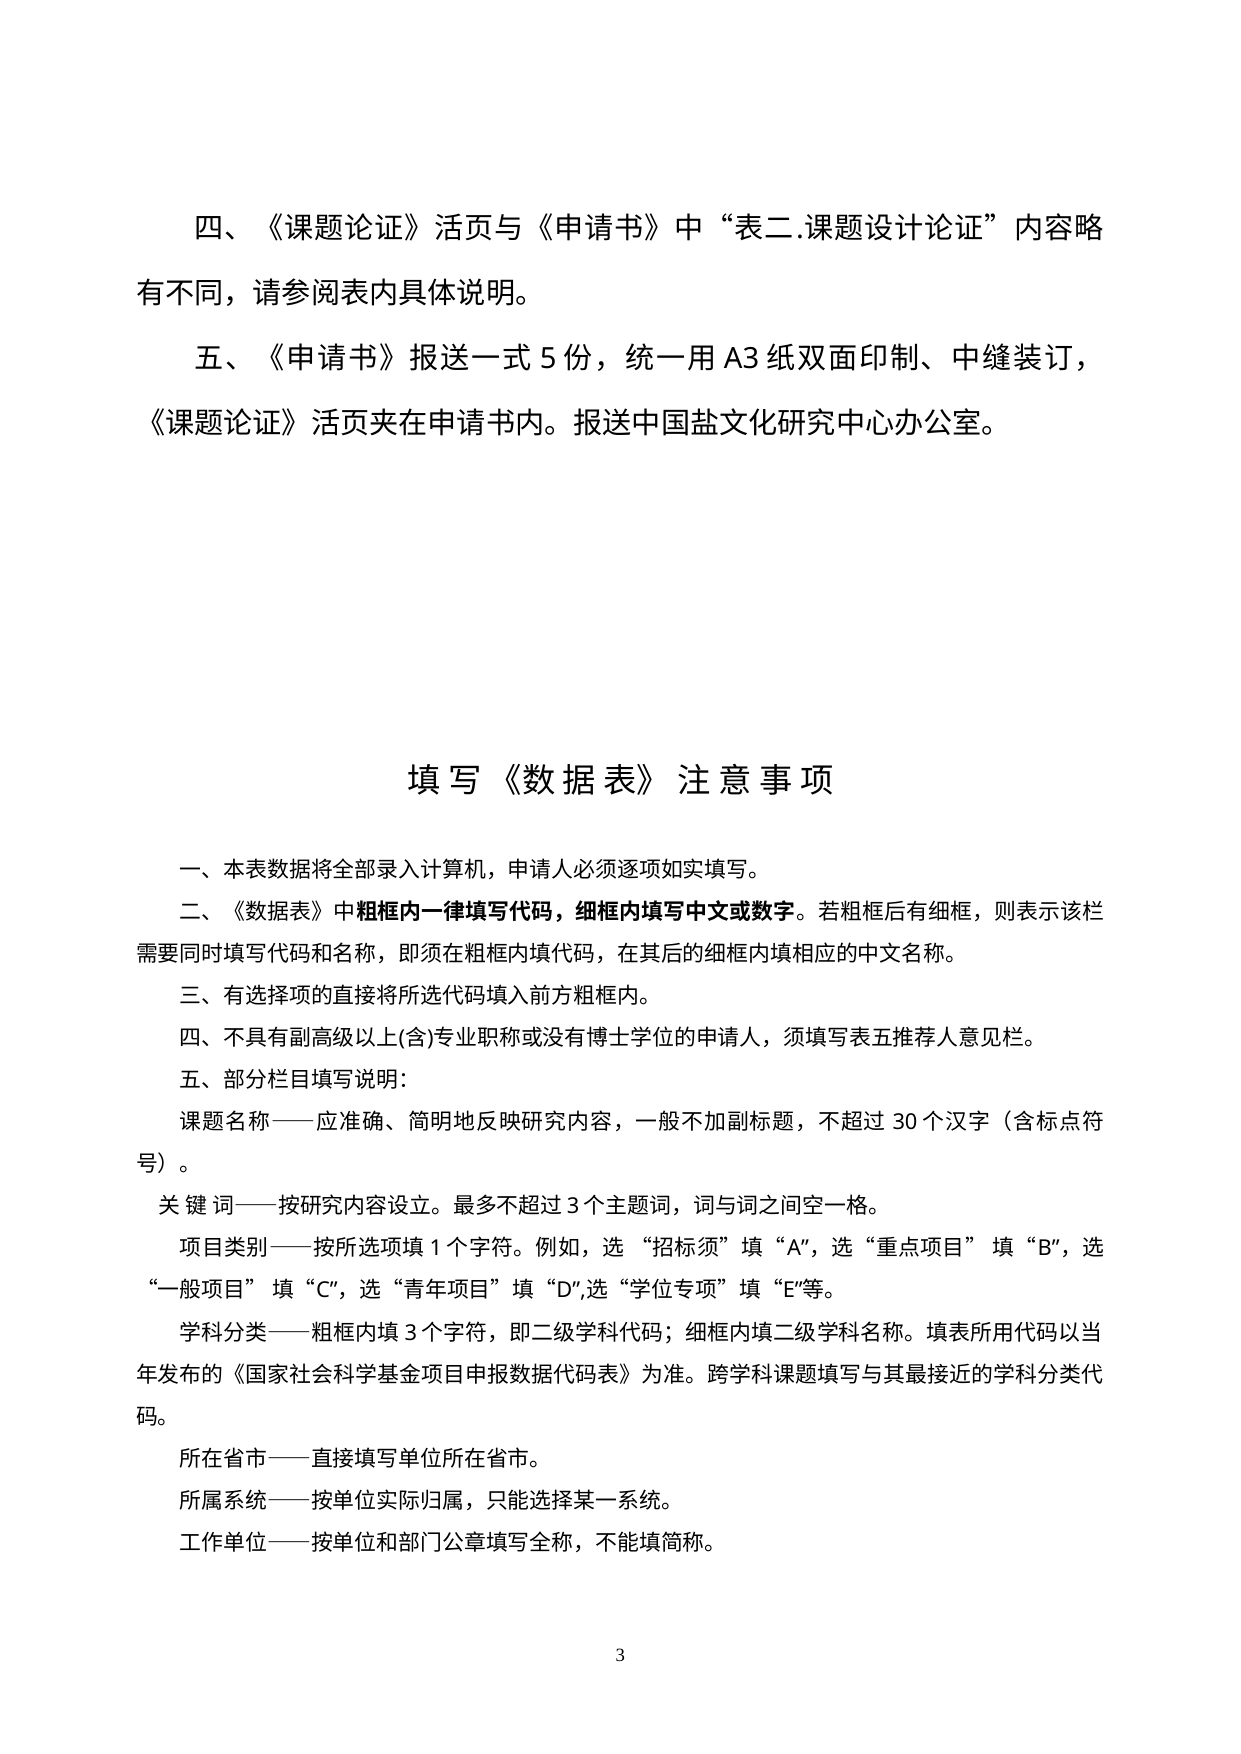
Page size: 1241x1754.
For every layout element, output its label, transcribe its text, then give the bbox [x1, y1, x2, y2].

text 四、《课题论证》活页与《申请书》中“表二.课题设计论证”内容略有不同，请参阅表内具体说明。 [136, 193, 1104, 323]
text 五、部分栏目填写说明： [136, 1062, 1104, 1094]
text 二、《数据表》中粗框内一律填写代码，细框内填写中文或数字。若粗框后有细框，则表示该栏需要同时填写代码和名称，即须在粗框内填代码，在其后的细框内填相应的中文名称。 [136, 894, 1104, 968]
text 填 写 《数 据 表》 注 意 事 项 [136, 745, 1104, 810]
text 项目类别——按所选项填1个字符。例如，选 “招标须”填“A”，选“重点项目” 填“B”，选“一般项目” 填“C”，选“青年项目”填“D”,选“学位专项”填“E”等。 [136, 1230, 1104, 1305]
text 关 键 词——按研究内容设立。最多不超过3个主题词，词与词之间空一格。 [136, 1188, 1104, 1221]
text 所在省市——直接填写单位所在省市。 [136, 1441, 1104, 1473]
text 五、《申请书》报送一式5份，统一用A3纸双面印制、中缝装订，《课题论证》活页夹在申请书内。报送中国盐文化研究中心办公室。 [136, 323, 1104, 453]
text 四、不具有副高级以上(含)专业职称或没有博士学位的申请人，须填写表五推荐人意见栏。 [136, 1020, 1104, 1052]
text 三、有选择项的直接将所选代码填入前方粗框内。 [136, 978, 1104, 1010]
text 一、本表数据将全部录入计算机，申请人必须逐项如实填写。 [136, 852, 1104, 884]
text 工作单位——按单位和部门公章填写全称，不能填简称。 [136, 1524, 1104, 1557]
text 学科分类——粗框内填3个字符，即二级学科代码；细框内填二级学科名称。填表所用代码以当年发布的《国家社会科学基金项目申报数据代码表》为准。跨学科课题填写与其最接近的学科分类代码。 [136, 1314, 1104, 1431]
text 所属系统——按单位实际归属，只能选择某一系统。 [136, 1482, 1104, 1515]
text 课题名称——应准确、简明地反映研究内容，一般不加副标题，不超过30个汉字（含标点符号）。 [136, 1104, 1104, 1178]
